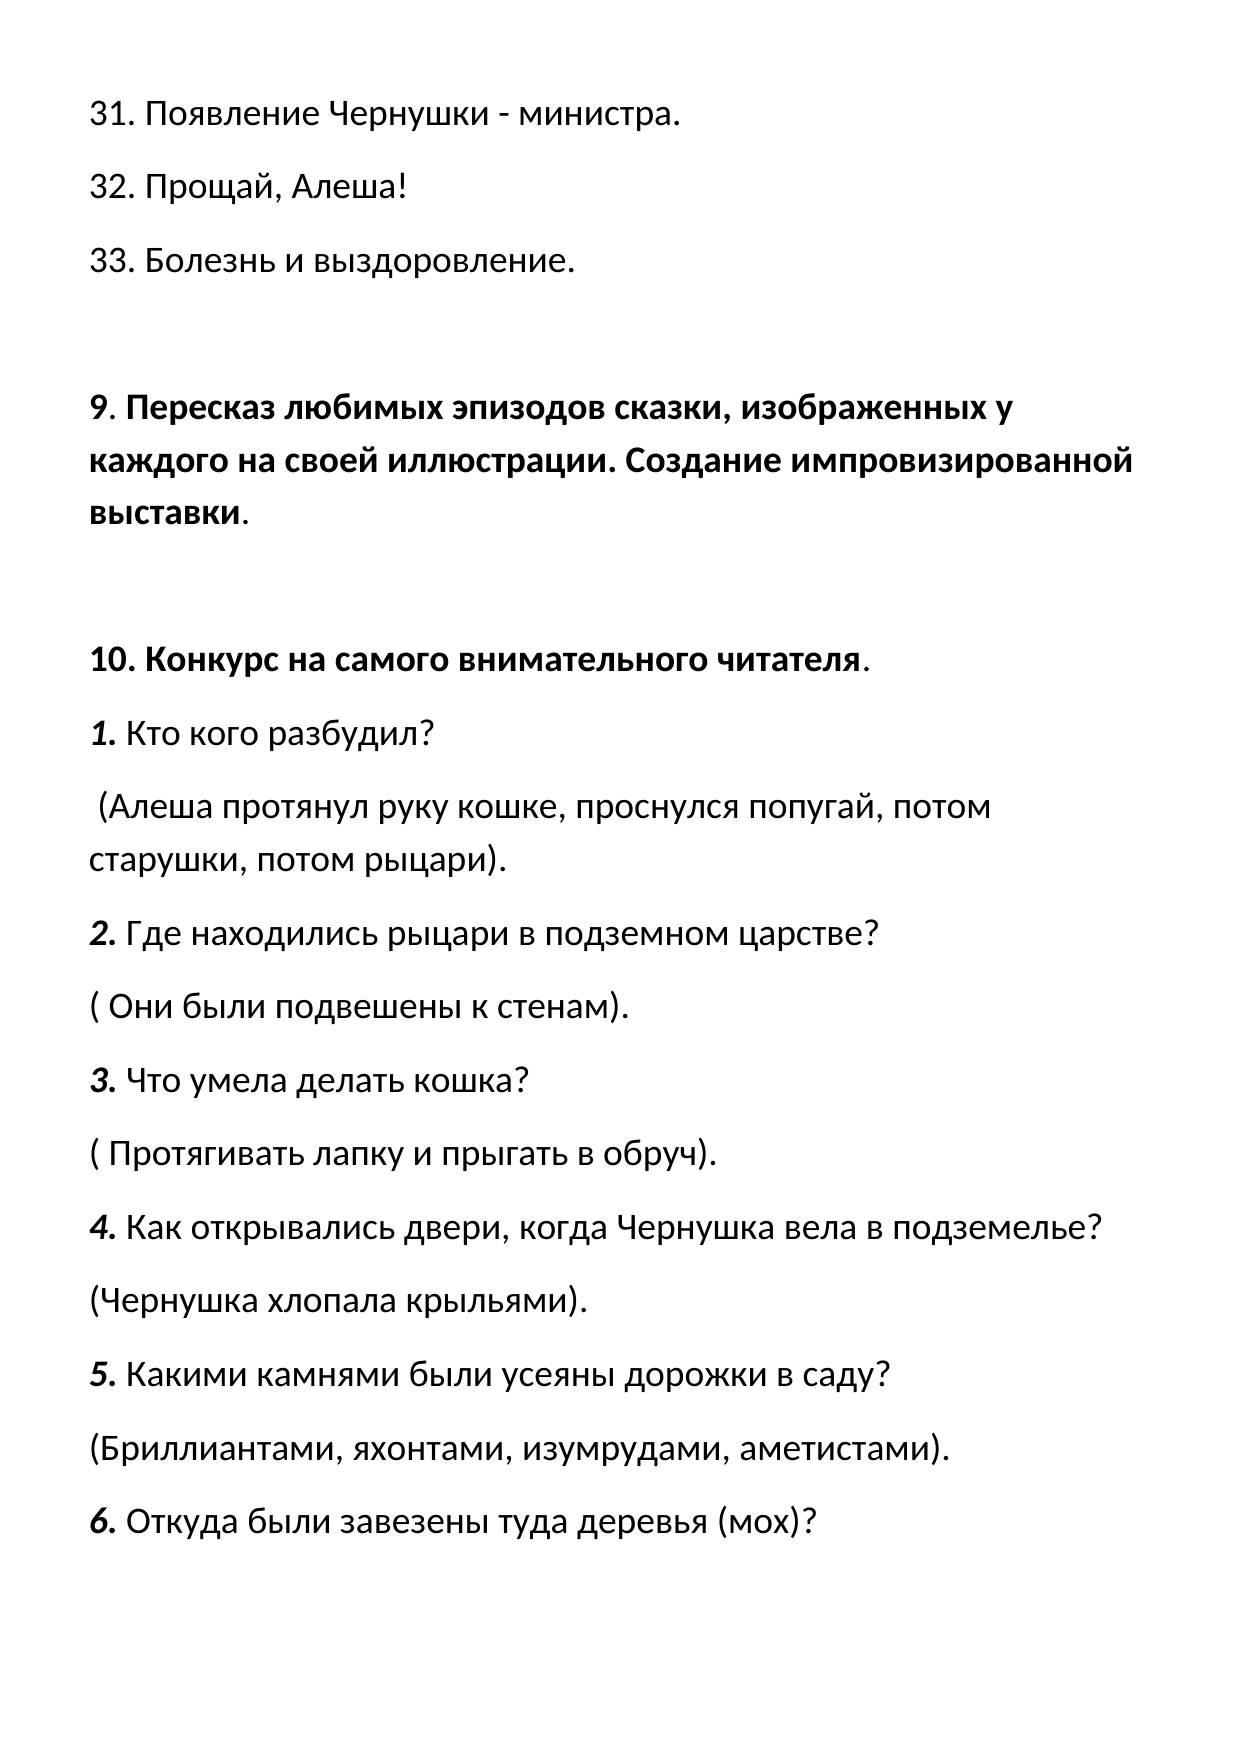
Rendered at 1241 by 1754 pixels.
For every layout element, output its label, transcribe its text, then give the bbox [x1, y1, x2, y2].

text 2. Где находились рыцари в подземном царстве? [89, 909, 1152, 954]
text ( Они были подвешены к стенам). [89, 982, 1152, 1028]
text ( Протягивать лапку и прыгать в обруч). [89, 1129, 1152, 1175]
text 1. Кто кого разбудил? [89, 709, 1152, 755]
text 31. Появление Чернушки - министра. [89, 89, 1152, 134]
text 4. Как открывались двери, когда Чернушка вела в подземелье? [89, 1203, 1152, 1249]
text 32. Прощай, Алеша! [89, 162, 1152, 208]
text 10. Конкурс на самого внимательного читателя. [89, 635, 1152, 681]
text 33. Болезнь и выздоровление. [89, 236, 1152, 282]
text 5. Какими камнями были усеяны дорожки в саду? [89, 1350, 1152, 1396]
text (Бриллиантами, яхонтами, изумрудами, аметистами). [89, 1423, 1152, 1469]
text 6. Откуда были завезены туда деревья (мох)? [89, 1497, 1152, 1543]
text 3. Что умела делать кошка? [89, 1056, 1152, 1102]
text (Чернушка хлопала крыльями). [89, 1276, 1152, 1322]
text 9. Пересказ любимых эпизодов сказки, изображенных у каждого на своей иллюстрации. Создание импровизированной выставки. [89, 383, 1152, 534]
text (Алеша протянул руку кошке, проснулся попугай, потом старушки, потом рыцари). [89, 782, 1152, 881]
